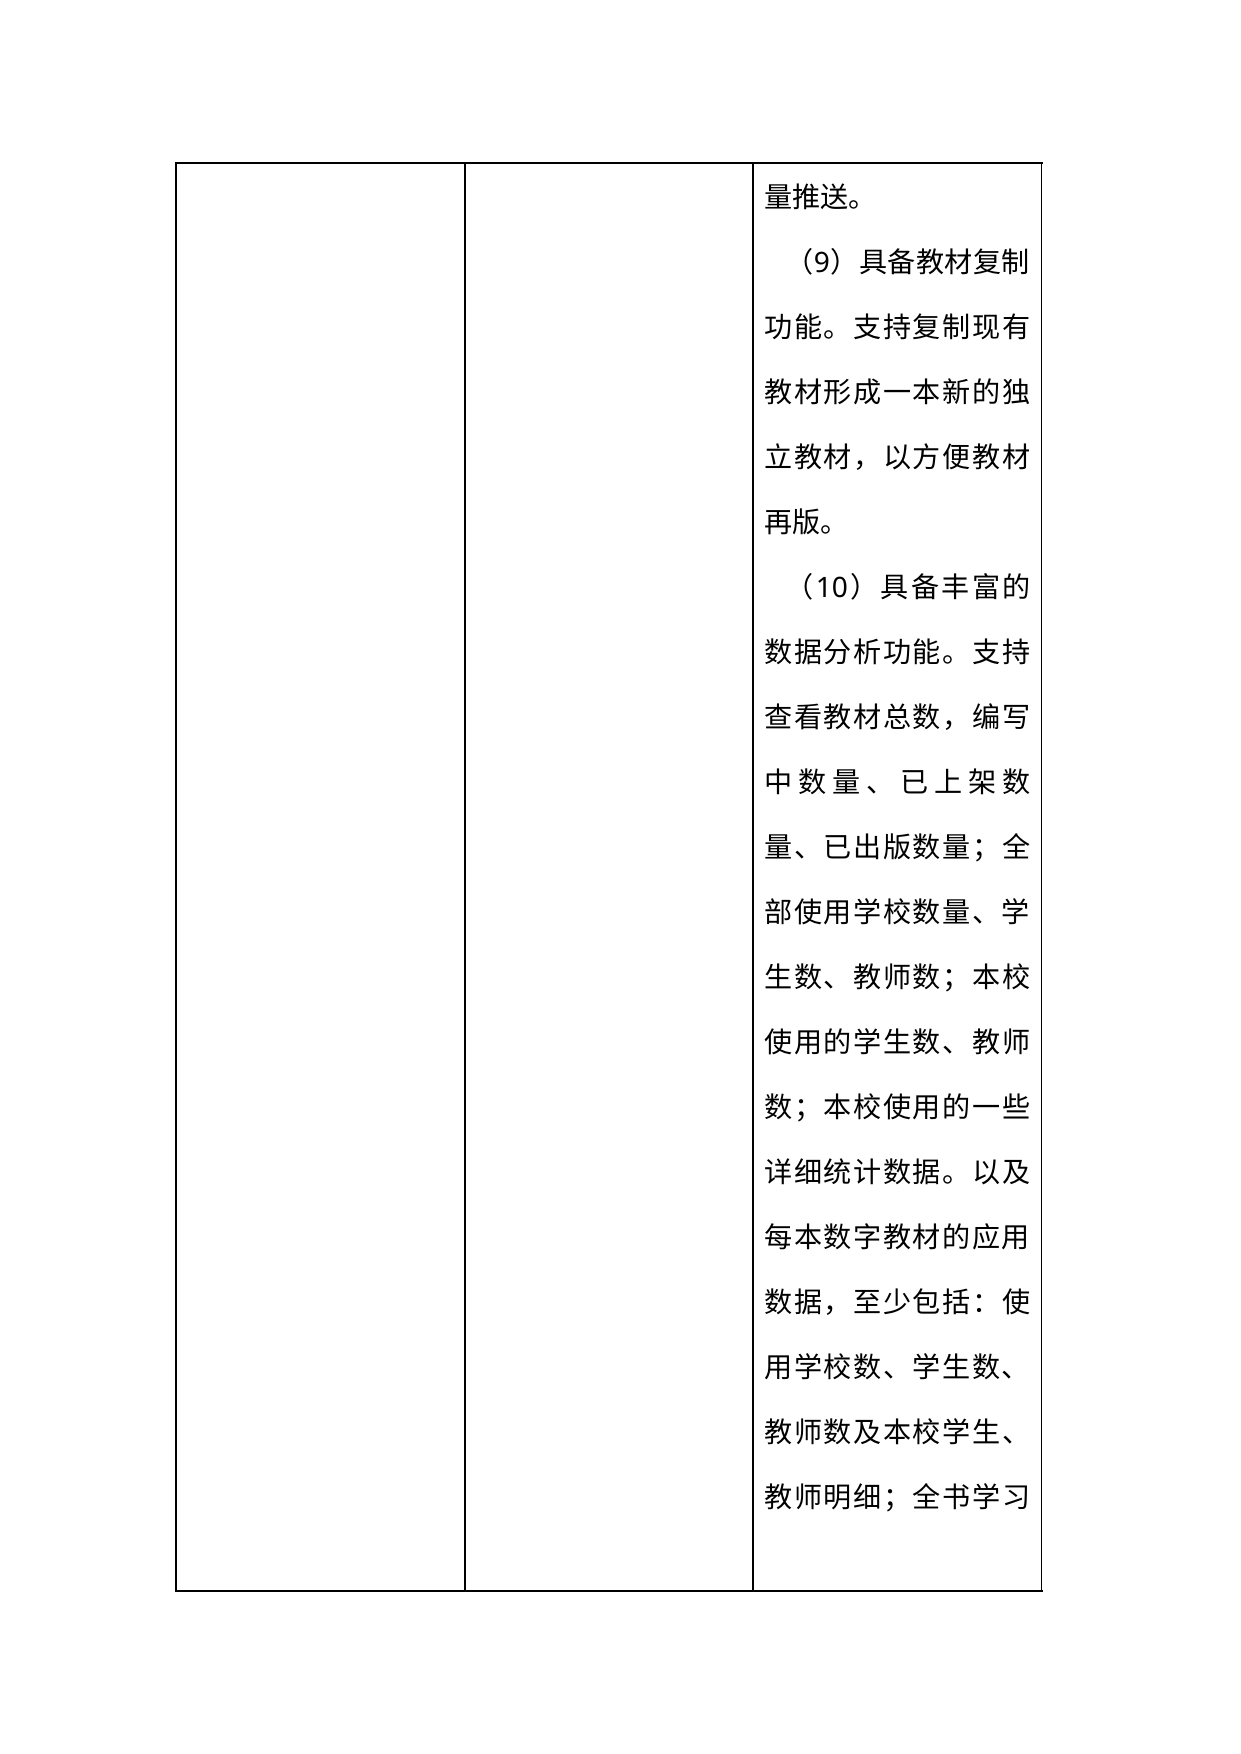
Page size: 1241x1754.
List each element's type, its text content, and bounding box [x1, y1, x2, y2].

table_cell [466, 164, 752, 1590]
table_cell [754, 164, 1041, 1590]
table_cell 1 [177, 164, 464, 1590]
